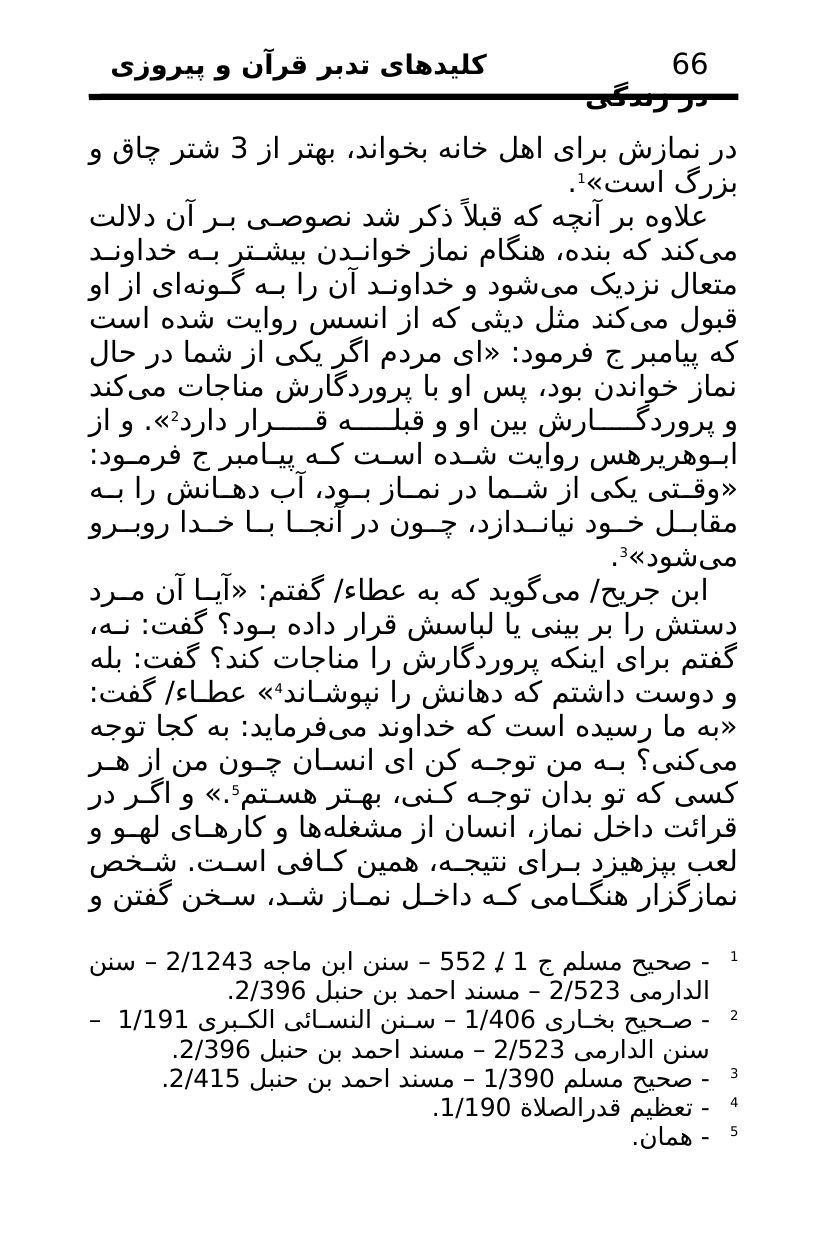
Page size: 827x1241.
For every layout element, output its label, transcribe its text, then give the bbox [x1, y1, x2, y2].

text علاوه بر آنچه که قبلاً ذکر شد نصوصی بر آن دلالت می‌کند که بنده، هنگام نماز خواندن بیشتر به خداوند متعال نزدیک می‌شود و خداوند آن را به گونه‌ای از او قبول می‌کند مثل دیثی که از انسس روایت شده است که پیامبر ج فرمود: «ای مردم اگر یکی از شما در حال نماز خواندن بود، پس او با پروردگارش مناجات می‌کند و پروردگارش بین او و قبله قرار دارد». و از ابوهریرهس روایت شده است که پیامبر ج فرمود: «وقتی یکی از شما در نماز بود، آب دهانش را به مقابل خود نیاندازد، چون در آنجا با خدا روبرو می‌شود». [89, 199, 738, 573]
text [89, 573, 738, 913]
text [89, 132, 738, 199]
